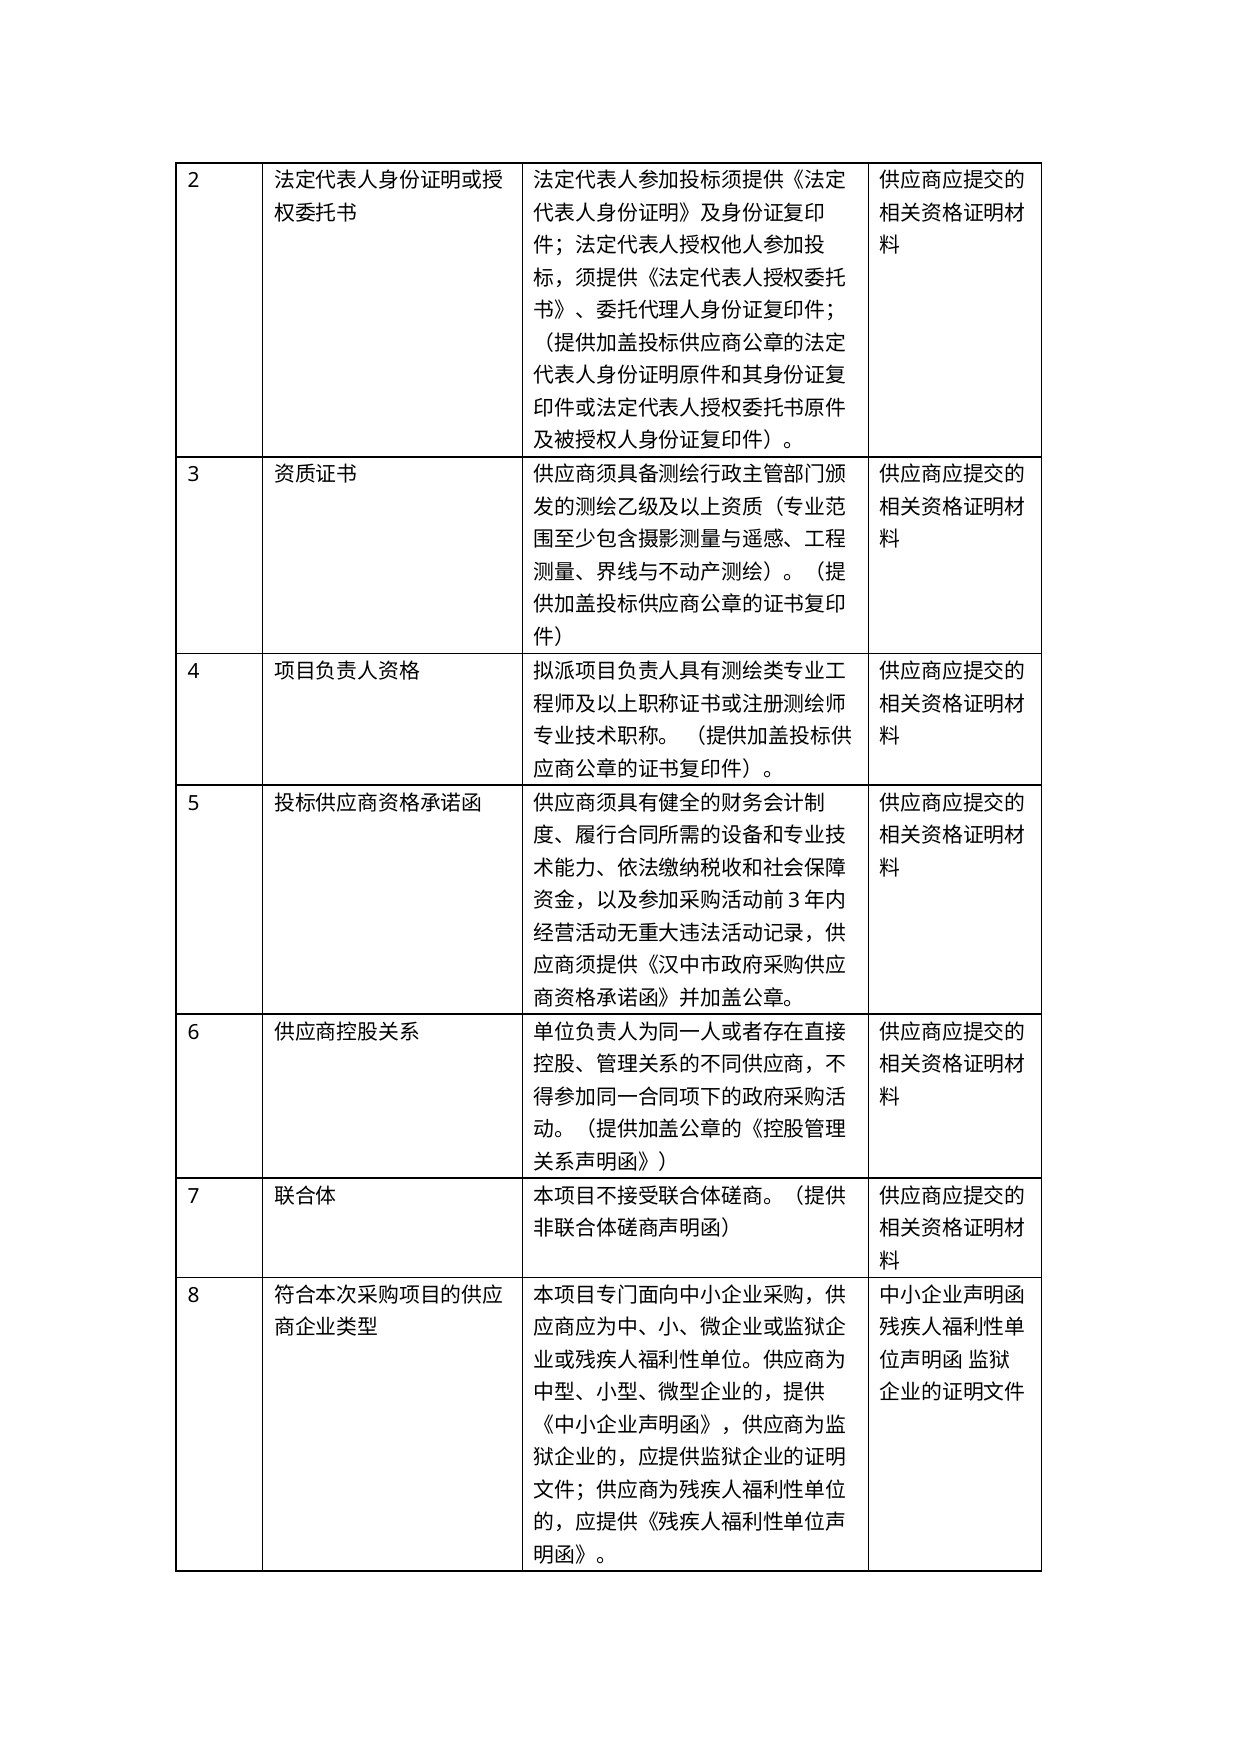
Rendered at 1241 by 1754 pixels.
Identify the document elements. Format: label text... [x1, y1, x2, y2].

table_cell 供应商应提交的相关资格证明材料 [869, 786, 1041, 1013]
table_cell 供应商应提交的相关资格证明材料 [869, 1179, 1041, 1276]
table_cell 8 [177, 1278, 262, 1570]
table_cell 供应商控股关系 [263, 1015, 522, 1177]
table_cell 项目负责人资格 [263, 654, 522, 784]
table_cell 5 [177, 786, 262, 1013]
table_cell 法定代表人身份证明或授权委托书 [263, 164, 522, 456]
table_cell 3 [177, 458, 262, 653]
table_cell 6 [177, 1015, 262, 1177]
table_cell 法定代表人参加投标须提供《法定代表人身份证明》及身份证复印件；法定代表人授权他人参加投标，须提供《法定代表人授权委托书》、委托代理人身份证复印件；（提供加盖投标供应商公章的法定代表人身份证明原件和其身份证复印件或法定代表人授权委托书原件及被授权人身份证复印件）。 [523, 164, 868, 456]
table_cell 供应商应提交的相关资格证明材料 [869, 458, 1041, 653]
table_cell 拟派项目负责人具有测绘类专业工程师及以上职称证书或注册测绘师专业技术职称。 （提供加盖投标供应商公章的证书复印件）。 [523, 654, 868, 784]
table_cell 本项目不接受联合体磋商。（提供非联合体磋商声明函） [523, 1179, 868, 1276]
table_cell 本项目专门面向中小企业采购，供应商应为中、小、微企业或监狱企业或残疾人福利性单位。供应商为中型、小型、微型企业的，提供《中小企业声明函》，供应商为监狱企业的，应提供监狱企业的证明文件；供应商为残疾人福利性单位的，应提供《残疾人福利性单位声明函》。 [523, 1278, 868, 1570]
table_cell 符合本次采购项目的供应商企业类型 [263, 1278, 522, 1570]
table_cell 单位负责人为同一人或者存在直接控股、管理关系的不同供应商，不得参加同一合同项下的政府采购活动。（提供加盖公章的《控股管理关系声明函》） [523, 1015, 868, 1177]
table_cell 供应商须具备测绘行政主管部门颁发的测绘乙级及以上资质（专业范围至少包含摄影测量与遥感、工程测量、界线与不动产测绘）。（提供加盖投标供应商公章的证书复印件） [523, 458, 868, 653]
table_cell 投标供应商资格承诺函 [263, 786, 522, 1013]
table_cell 资质证书 [263, 458, 522, 653]
table_cell 中小企业声明函 残疾人福利性单位声明函 监狱企业的证明文件 [869, 1278, 1041, 1570]
table_cell 2 [177, 164, 262, 456]
table_cell 供应商应提交的相关资格证明材料 [869, 654, 1041, 784]
table_cell 供应商应提交的相关资格证明材料 [869, 1015, 1041, 1177]
table_cell 联合体 [263, 1179, 522, 1276]
table_cell 供应商应提交的相关资格证明材料 [869, 164, 1041, 456]
table_cell 4 [177, 654, 262, 784]
table_cell 7 [177, 1179, 262, 1276]
table_cell 供应商须具有健全的财务会计制度、履行合同所需的设备和专业技术能力、依法缴纳税收和社会保障资金，以及参加采购活动前3年内经营活动无重大违法活动记录，供应商须提供《汉中市政府采购供应商资格承诺函》并加盖公章。 [523, 786, 868, 1013]
